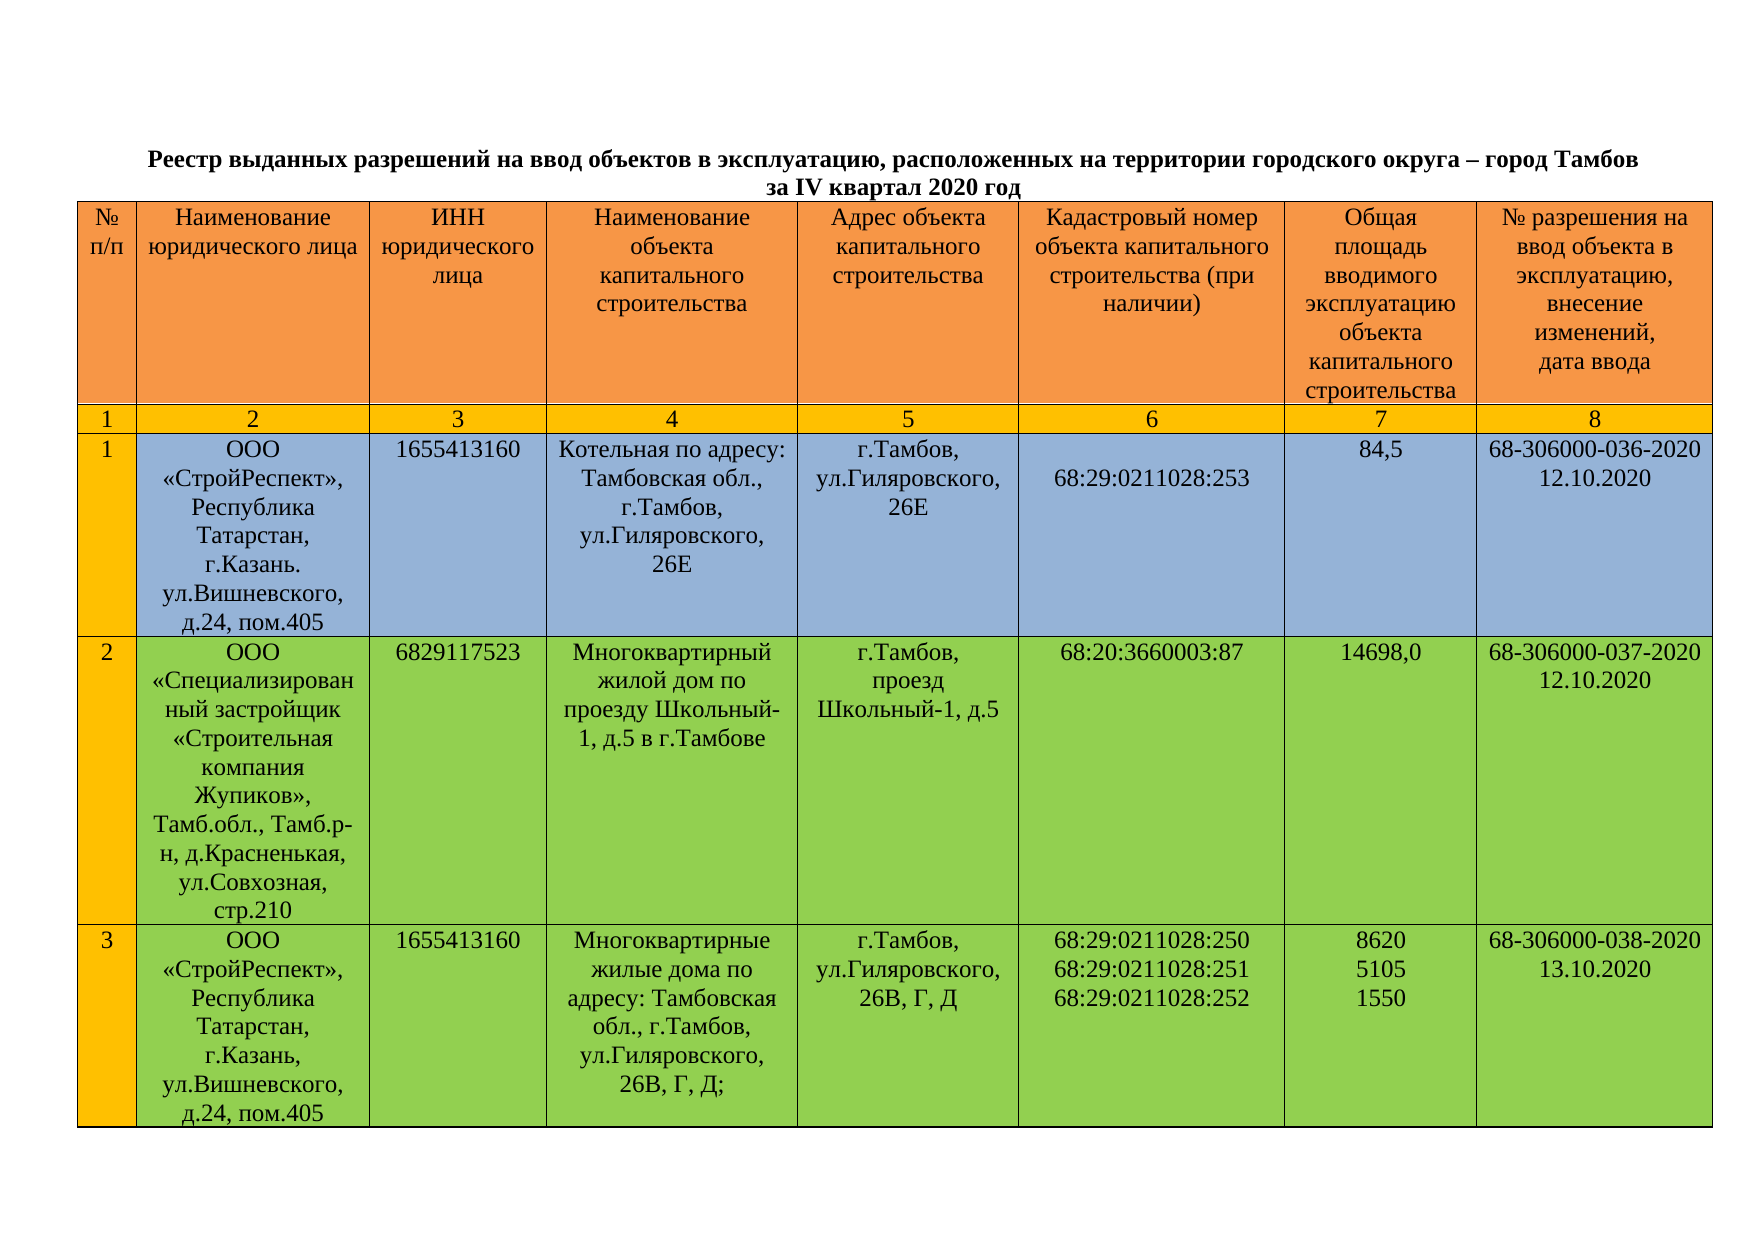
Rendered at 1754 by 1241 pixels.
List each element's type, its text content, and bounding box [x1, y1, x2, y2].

table_header № п/п [78, 202, 136, 403]
table_cell 1655413160 [370, 434, 546, 636]
table_cell 68:29:0211028:250 68:29:0211028:251 68:29:0211028:252 [1019, 925, 1284, 1126]
table_cell г.Тамбов, ул.Гиляровского, 26Е [798, 434, 1018, 636]
table_cell ООО «СтройРеспект», Республика Татарстан, г.Казань. ул.Вишневского, д.24, пом.405 [137, 434, 369, 636]
table_cell 5 [798, 405, 1018, 433]
table_cell 2 [78, 637, 136, 924]
table_cell 68-306000-036-2020 12.10.2020 [1477, 434, 1712, 636]
table_cell г.Тамбов, ул.Гиляровского, 26В, Г, Д [798, 925, 1018, 1126]
table_cell 8620 5105 1550 [1285, 925, 1476, 1126]
table_cell ООО «Специализированный застройщик «Строительная компания Жупиков», Тамб.обл., Тамб.р-н, д.Красненькая, ул.Совхозная, стр.210 [137, 637, 369, 924]
table_cell Котельная по адресу: Тамбовская обл., г.Тамбов, ул.Гиляровского, 26Е [547, 434, 797, 636]
text Реестр выданных разрешений на ввод объектов в эксплуатацию, расположенных на территории городского округа – город Тамбов [89, 144, 1698, 172]
table_cell 7 [1285, 405, 1476, 433]
table_cell Многоквартирные жилые дома по адресу: Тамбовская обл., г.Тамбов, ул.Гиляровского, 26В, Г, Д; [547, 925, 797, 1126]
table_cell 2 [137, 405, 369, 433]
table_header ИНН юридического лица [370, 202, 546, 403]
table_cell 8 [1477, 405, 1712, 433]
table_header Кадастровый номер объекта капитального строительства (при наличии) [1019, 202, 1284, 403]
table_cell 3 [78, 925, 136, 1126]
table_cell 6 [1019, 405, 1284, 433]
table_cell 6829117523 [370, 637, 546, 924]
table_cell 4 [547, 405, 797, 433]
table_cell 14698,0 [1285, 637, 1476, 924]
table_cell 1 [78, 434, 136, 636]
table_header № разрешения на ввод объекта в эксплуатацию, внесение изменений, дата ввода [1477, 202, 1712, 403]
table_cell г.Тамбов, проезд Школьный-1, д.5 [798, 637, 1018, 924]
table_cell 68:29:0211028:253 [1019, 434, 1284, 636]
table_header Общая площадь вводимого эксплуатацию объекта капитального строительства [1285, 202, 1476, 403]
table_cell 1 [78, 405, 136, 433]
table_cell 3 [370, 405, 546, 433]
table_cell 84,5 [1285, 434, 1476, 636]
table_cell Многоквартирный жилой дом по проезду Школьный-1, д.5 в г.Тамбове [547, 637, 797, 924]
table_header Наименование юридического лица [137, 202, 369, 403]
table_header Наименование объекта капитального строительства [547, 202, 797, 403]
table_cell ООО «СтройРеспект», Республика Татарстан, г.Казань, ул.Вишневского, д.24, пом.405 [137, 925, 369, 1126]
table_cell 68:20:3660003:87 [1019, 637, 1284, 924]
table_cell 68-306000-038-2020 13.10.2020 [1477, 925, 1712, 1126]
table_header Адрес объекта капитального строительства [798, 202, 1018, 403]
table_cell 1655413160 [370, 925, 546, 1126]
table_cell 68-306000-037-2020 12.10.2020 [1477, 637, 1712, 924]
text за IV квартал 2020 год [89, 172, 1698, 201]
